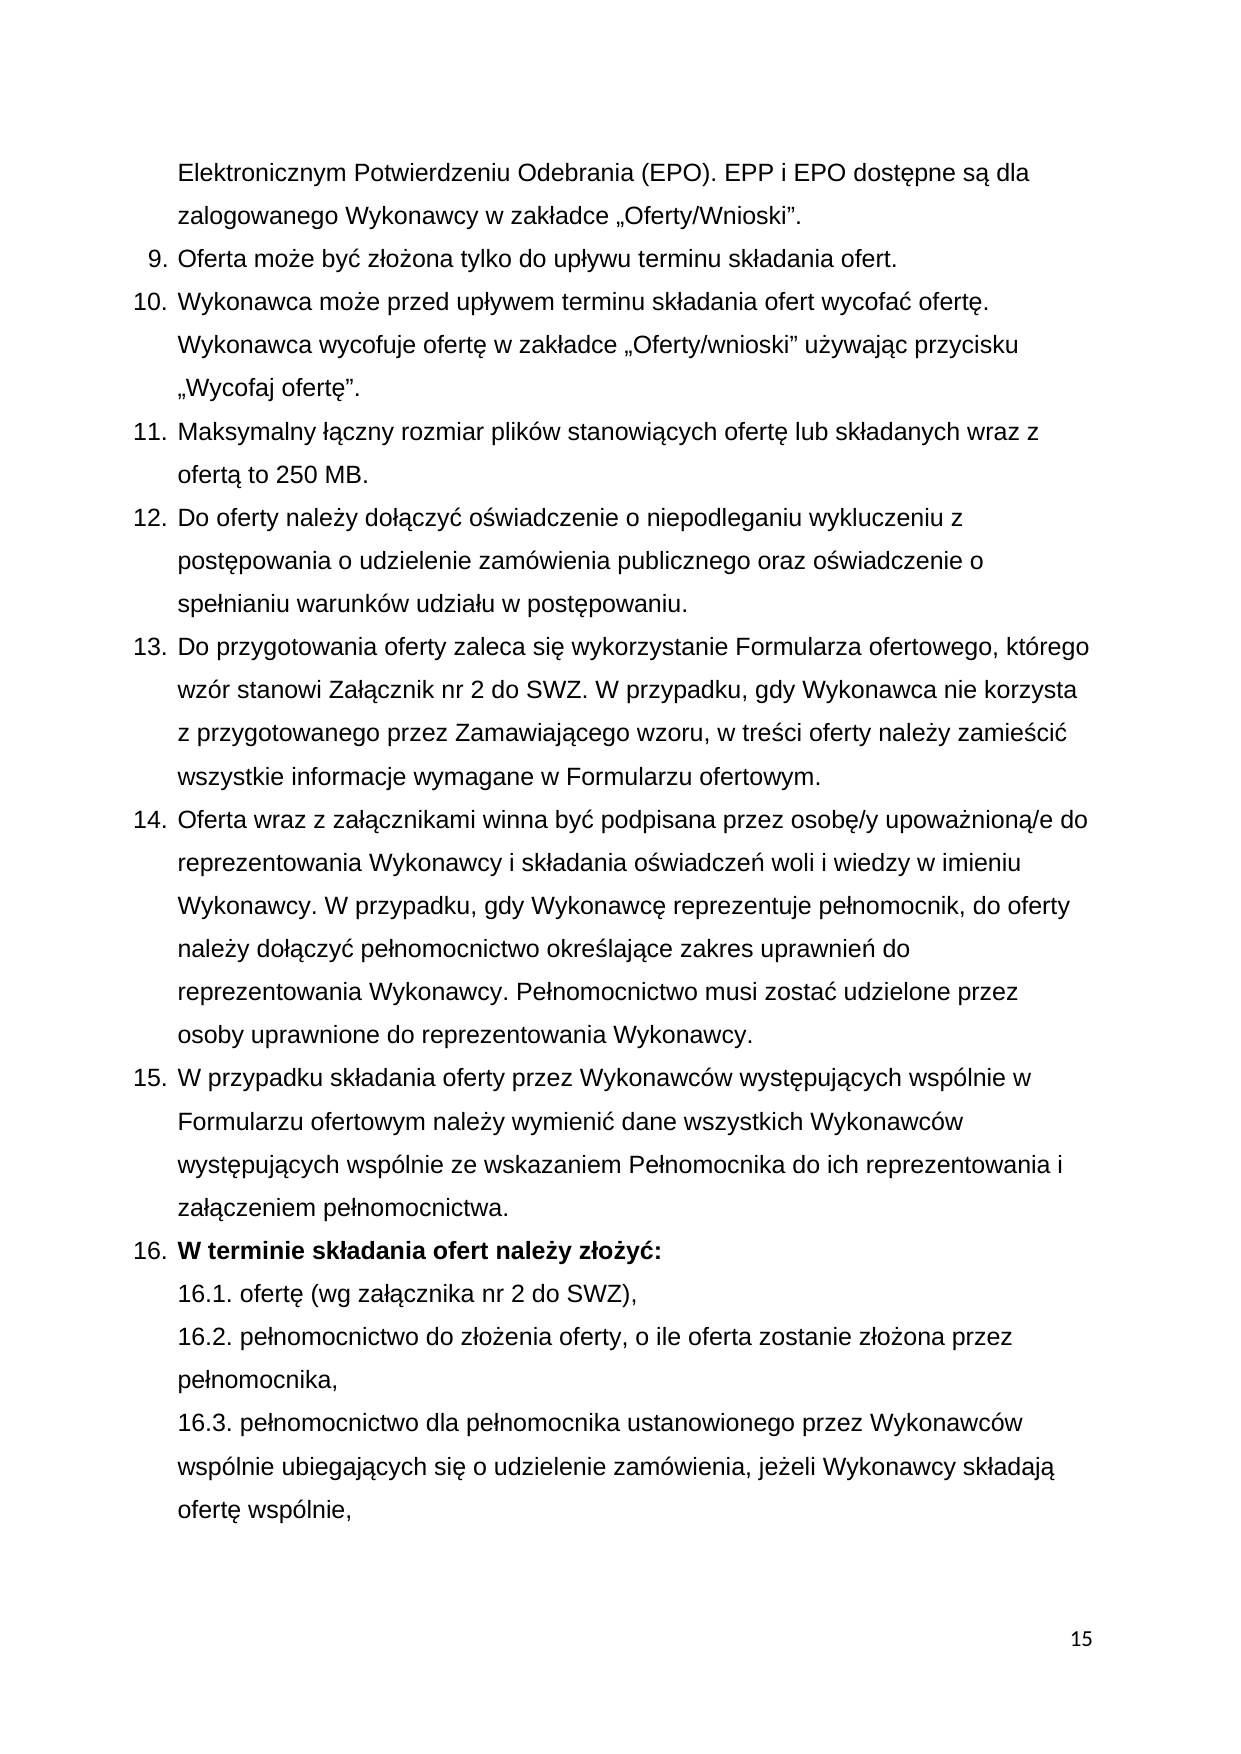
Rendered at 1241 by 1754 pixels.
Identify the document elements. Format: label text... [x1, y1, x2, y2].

list Maksymalny łączny rozmiar plików stanowiących ofertę lub składanych wraz z ofertą to 250 MB. [133, 417, 1093, 488]
list W terminie składania ofert należy złożyć: [133, 1236, 1093, 1265]
list Oferta wraz z załącznikami winna być podpisana przez osobę/y upoważnioną/e do reprezentowania Wykonawcy i składania oświadczeń woli i wiedzy w imieniu Wykonawcy. W przypadku, gdy Wykonawcę reprezentuje pełnomocnik, do oferty należy dołączyć pełnomocnictwo określające zakres uprawnień do reprezentowania Wykonawcy. Pełnomocnictwo musi zostać udzielone przez osoby uprawnione do reprezentowania Wykonawcy. [133, 805, 1093, 1049]
list Do oferty należy dołączyć oświadczenie o niepodleganiu wykluczeniu z postępowania o udzielenie zamówienia publicznego oraz oświadczenie o spełnianiu warunków udziału w postępowaniu. [133, 503, 1093, 618]
list Wykonawca może przed upływem terminu składania ofert wycofać ofertę. Wykonawca wycofuje ofertę w zakładce „Oferty/wnioski” używając przycisku „Wycofaj ofertę”. [133, 287, 1093, 402]
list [148, 158, 1093, 230]
list W przypadku składania oferty przez Wykonawców występujących wspólnie w Formularzu ofertowym należy wymienić dane wszystkich Wykonawców występujących wspólnie ze wskazaniem Pełnomocnika do ich reprezentowania i załączeniem pełnomocnictwa. [133, 1063, 1093, 1222]
text 16.2. pełnomocnictwo do złożenia oferty, o ile oferta zostanie złożona przez pełnomocnika, [177, 1322, 1093, 1394]
list Do przygotowania oferty zaleca się wykorzystanie Formularza ofertowego, którego wzór stanowi Załącznik nr 2 do SWZ. W przypadku, gdy Wykonawca nie korzysta z przygotowanego przez Zamawiającego wzoru, w treści oferty należy zamieścić wszystkie informacje wymagane w Formularzu ofertowym. [133, 632, 1093, 790]
text 16.1. ofertę (wg załącznika nr 2 do SWZ), [177, 1279, 1093, 1308]
list Oferta może być złożona tylko do upływu terminu składania ofert. [148, 244, 1093, 273]
text 16.3. pełnomocnictwo dla pełnomocnika ustanowionego przez Wykonawców wspólnie ubiegających się o udzielenie zamówienia, jeżeli Wykonawcy składają ofertę wspólnie, [177, 1408, 1093, 1523]
